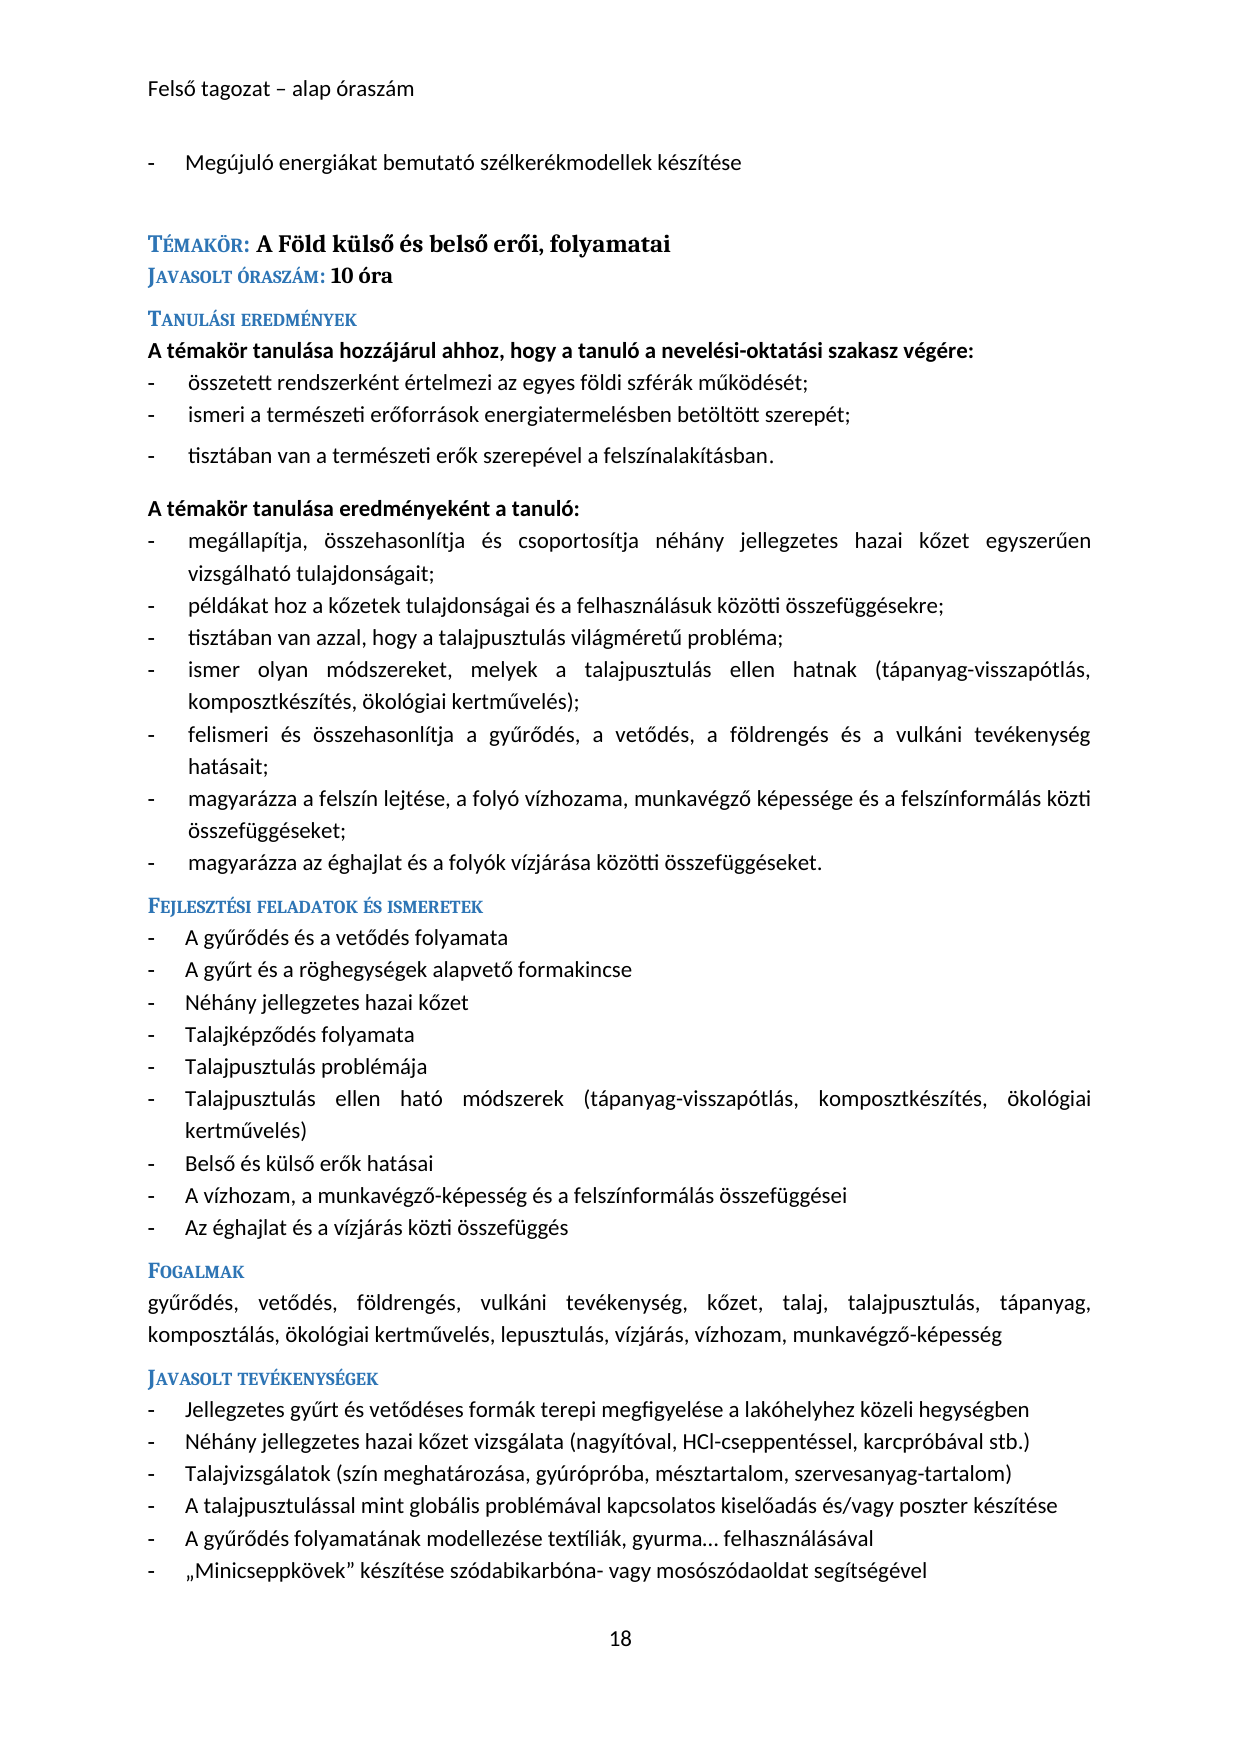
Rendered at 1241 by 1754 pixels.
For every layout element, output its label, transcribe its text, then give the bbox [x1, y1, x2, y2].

list tisztában van azzal, hogy a talajpusztulás világméretű probléma; [148, 623, 1092, 651]
text Fejlesztési feladatok és ismeretek [148, 893, 1092, 919]
list A vízhozam, a munkavégző-képesség és a felszínformálás összefüggései [148, 1181, 1092, 1209]
list Az éghajlat és a vízjárás közti összefüggés [148, 1213, 1092, 1241]
list A gyűrt és a röghegységek alapvető formakincse [148, 956, 1092, 983]
list Belső és külső erők hatásai [148, 1149, 1092, 1177]
list Megújuló energiákat bemutató szélkerékmodellek készítése [148, 148, 1092, 176]
list magyarázza a felszín lejtése, a folyó vízhozama, munkavégző képessége és a felszínformálás közti összefüggéseket; [148, 784, 1092, 844]
list ismer olyan módszereket, melyek a talajpusztulás ellen hatnak (tápanyag-visszapótlás, komposztkészítés, ökológiai kertművelés); [148, 655, 1092, 716]
text Javasolt óraszám: 10 óra [148, 263, 1092, 289]
list tisztában van a természeti erők szerepével a felszínalakításban. [148, 433, 1092, 476]
text Tanulási eredmények [148, 306, 1092, 332]
list összetett rendszerként értelmezi az egyes földi szférák működését; [148, 368, 1092, 396]
text Témakör: A Föld külső és belső erői, folyamatai [148, 230, 1092, 259]
text A témakör tanulása eredményeként a tanuló: [148, 494, 1092, 522]
list Talajpusztulás problémája [148, 1052, 1092, 1080]
text Fogalmak [148, 1258, 1092, 1284]
list A gyűrődés folyamatának modellezése textíliák, gyurma… felhasználásával [148, 1524, 1092, 1552]
list ismeri a természeti erőforrások energiatermelésben betöltött szerepét; [148, 401, 1092, 429]
list A gyűrődés és a vetődés folyamata [148, 923, 1092, 951]
list Néhány jellegzetes hazai kőzet [148, 988, 1092, 1016]
list Jellegzetes gyűrt és vetődéses formák terepi megfigyelése a lakóhelyhez közeli hegységben [148, 1395, 1092, 1423]
list A talajpusztulással mint globális problémával kapcsolatos kiselőadás és/vagy poszter készítése [148, 1492, 1092, 1519]
list példákat hoz a kőzetek tulajdonságai és a felhasználásuk közötti összefüggésekre; [148, 591, 1092, 619]
list „Minicseppkövek” készítése szódabikarbóna- vagy mosószódaoldat segítségével [148, 1556, 1092, 1584]
list Talajpusztulás ellen ható módszerek (tápanyag-visszapótlás, komposztkészítés, ökológiai kertművelés) [148, 1084, 1092, 1144]
text gyűrődés, vetődés, földrengés, vulkáni tevékenység, kőzet, talaj, talajpusztulás, tápanyag, komposztálás, ökológiai kertművelés, lepusztulás, vízjárás, vízhozam, munkavégző-képesség [148, 1288, 1092, 1348]
list Néhány jellegzetes hazai kőzet vizsgálata (nagyítóval, HCl-cseppentéssel, karcpróbával stb.) [148, 1427, 1092, 1455]
text Javasolt tevékenységek [148, 1365, 1092, 1391]
list Talajvizsgálatok (szín meghatározása, gyúrópróba, mésztartalom, szervesanyag-tartalom) [148, 1459, 1092, 1487]
text A témakör tanulása hozzájárul ahhoz, hogy a tanuló a nevelési-oktatási szakasz végére: [148, 336, 1092, 364]
list felismeri és összehasonlítja a gyűrődés, a vetődés, a földrengés és a vulkáni tevékenység hatásait; [148, 720, 1092, 780]
list megállapítja, összehasonlítja és csoportosítja néhány jellegzetes hazai kőzet egyszerűen vizsgálható tulajdonságait; [148, 527, 1092, 587]
list magyarázza az éghajlat és a folyók vízjárása közötti összefüggéseket. [148, 848, 1092, 876]
list Talajképződés folyamata [148, 1020, 1092, 1048]
